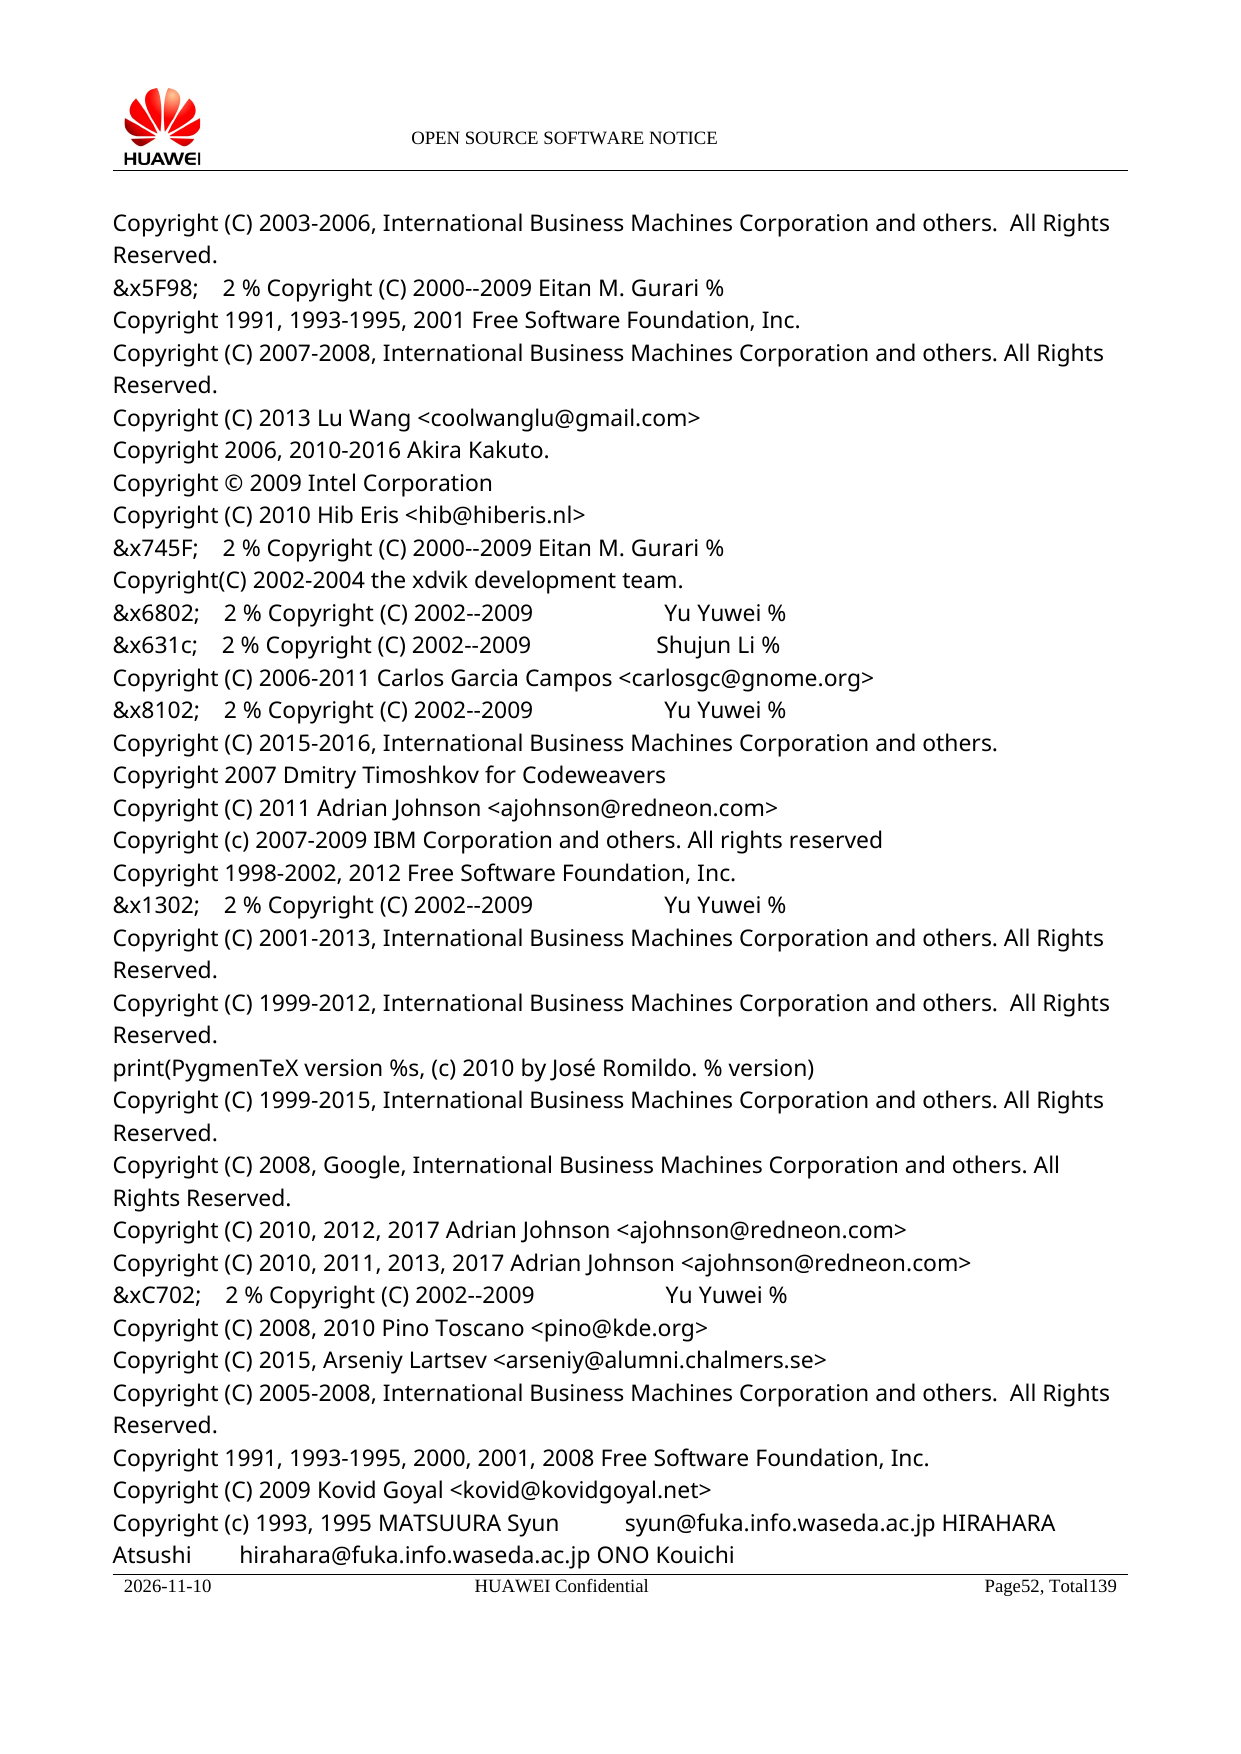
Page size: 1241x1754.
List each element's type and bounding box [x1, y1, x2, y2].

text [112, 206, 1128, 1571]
picture [124, 88, 201, 165]
